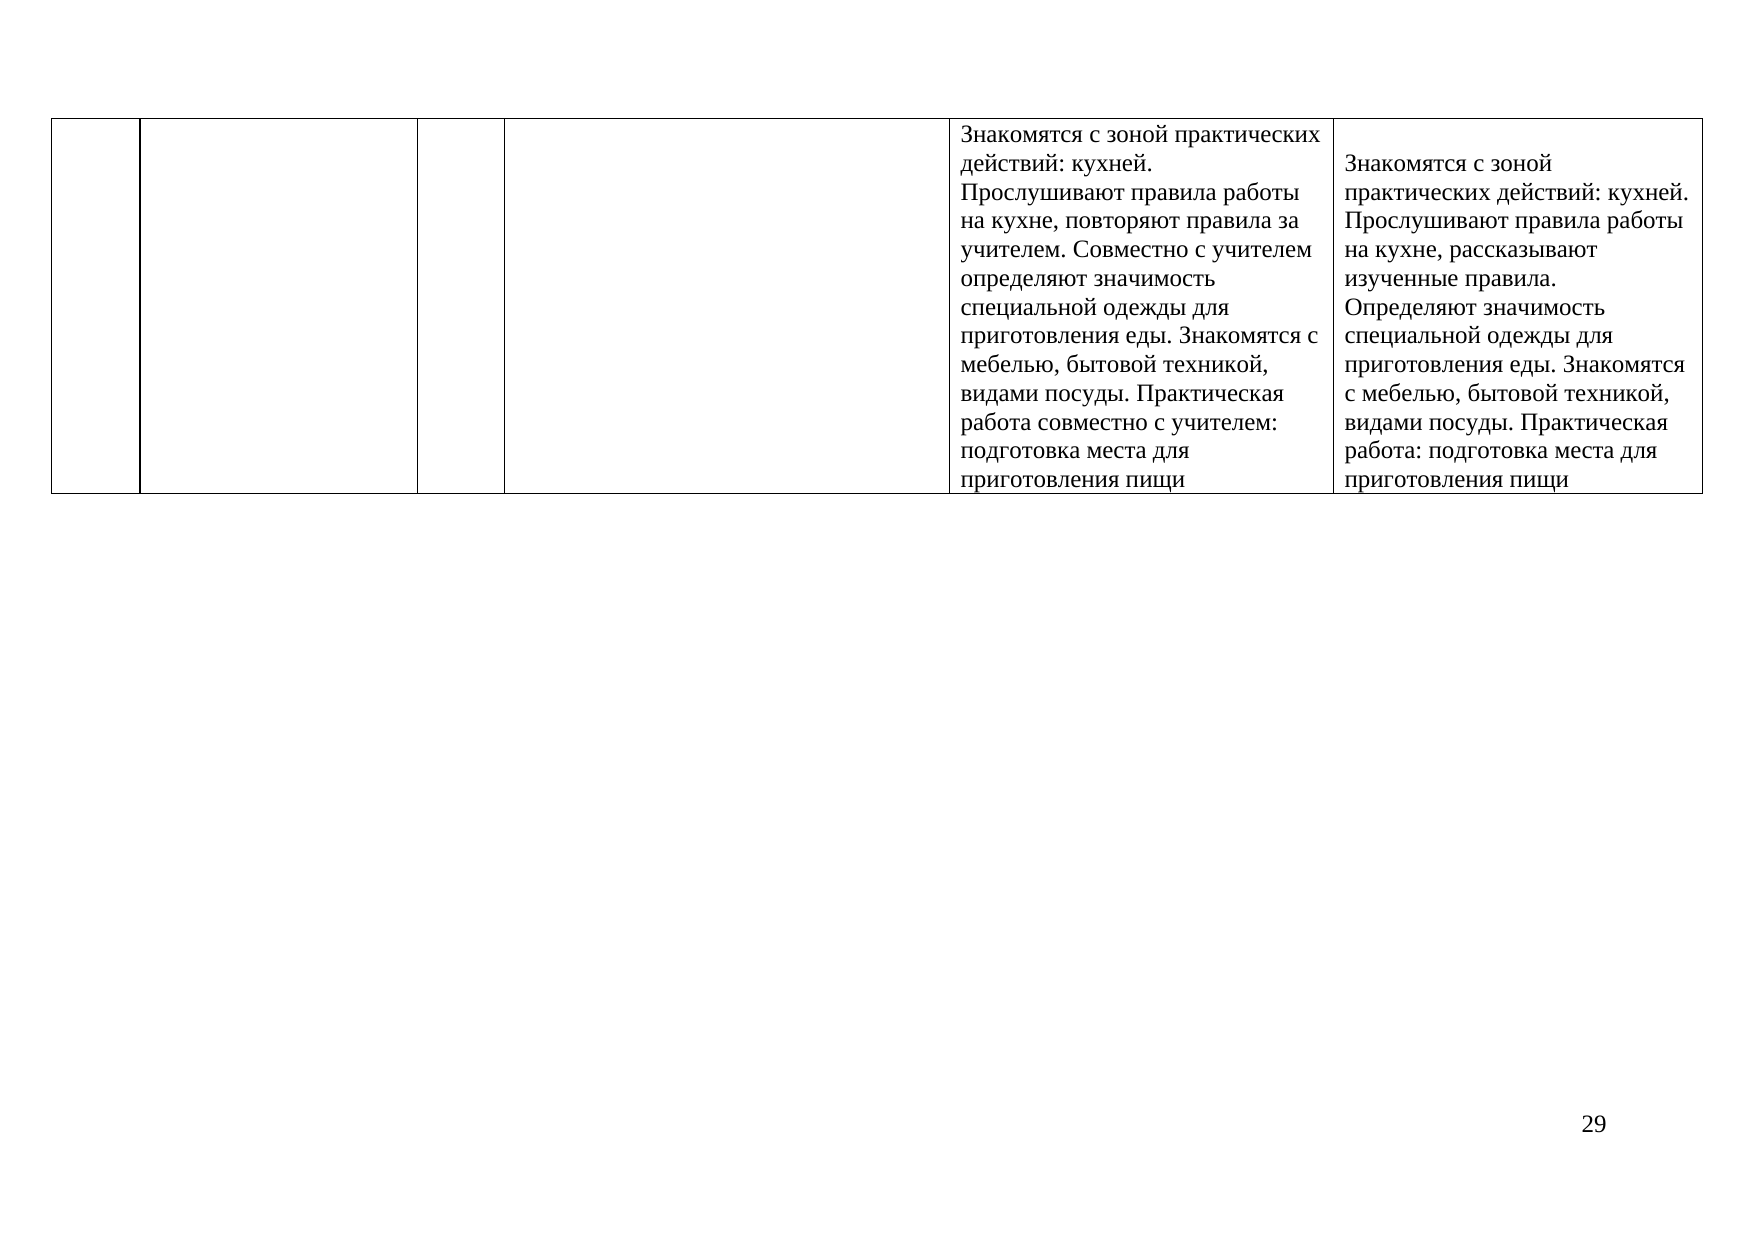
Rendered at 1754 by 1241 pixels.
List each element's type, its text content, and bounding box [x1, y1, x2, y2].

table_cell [950, 119, 1333, 493]
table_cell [141, 119, 417, 493]
table_cell 38 [52, 119, 139, 493]
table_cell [505, 119, 949, 493]
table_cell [1334, 119, 1702, 493]
table_cell 1 [418, 119, 504, 493]
